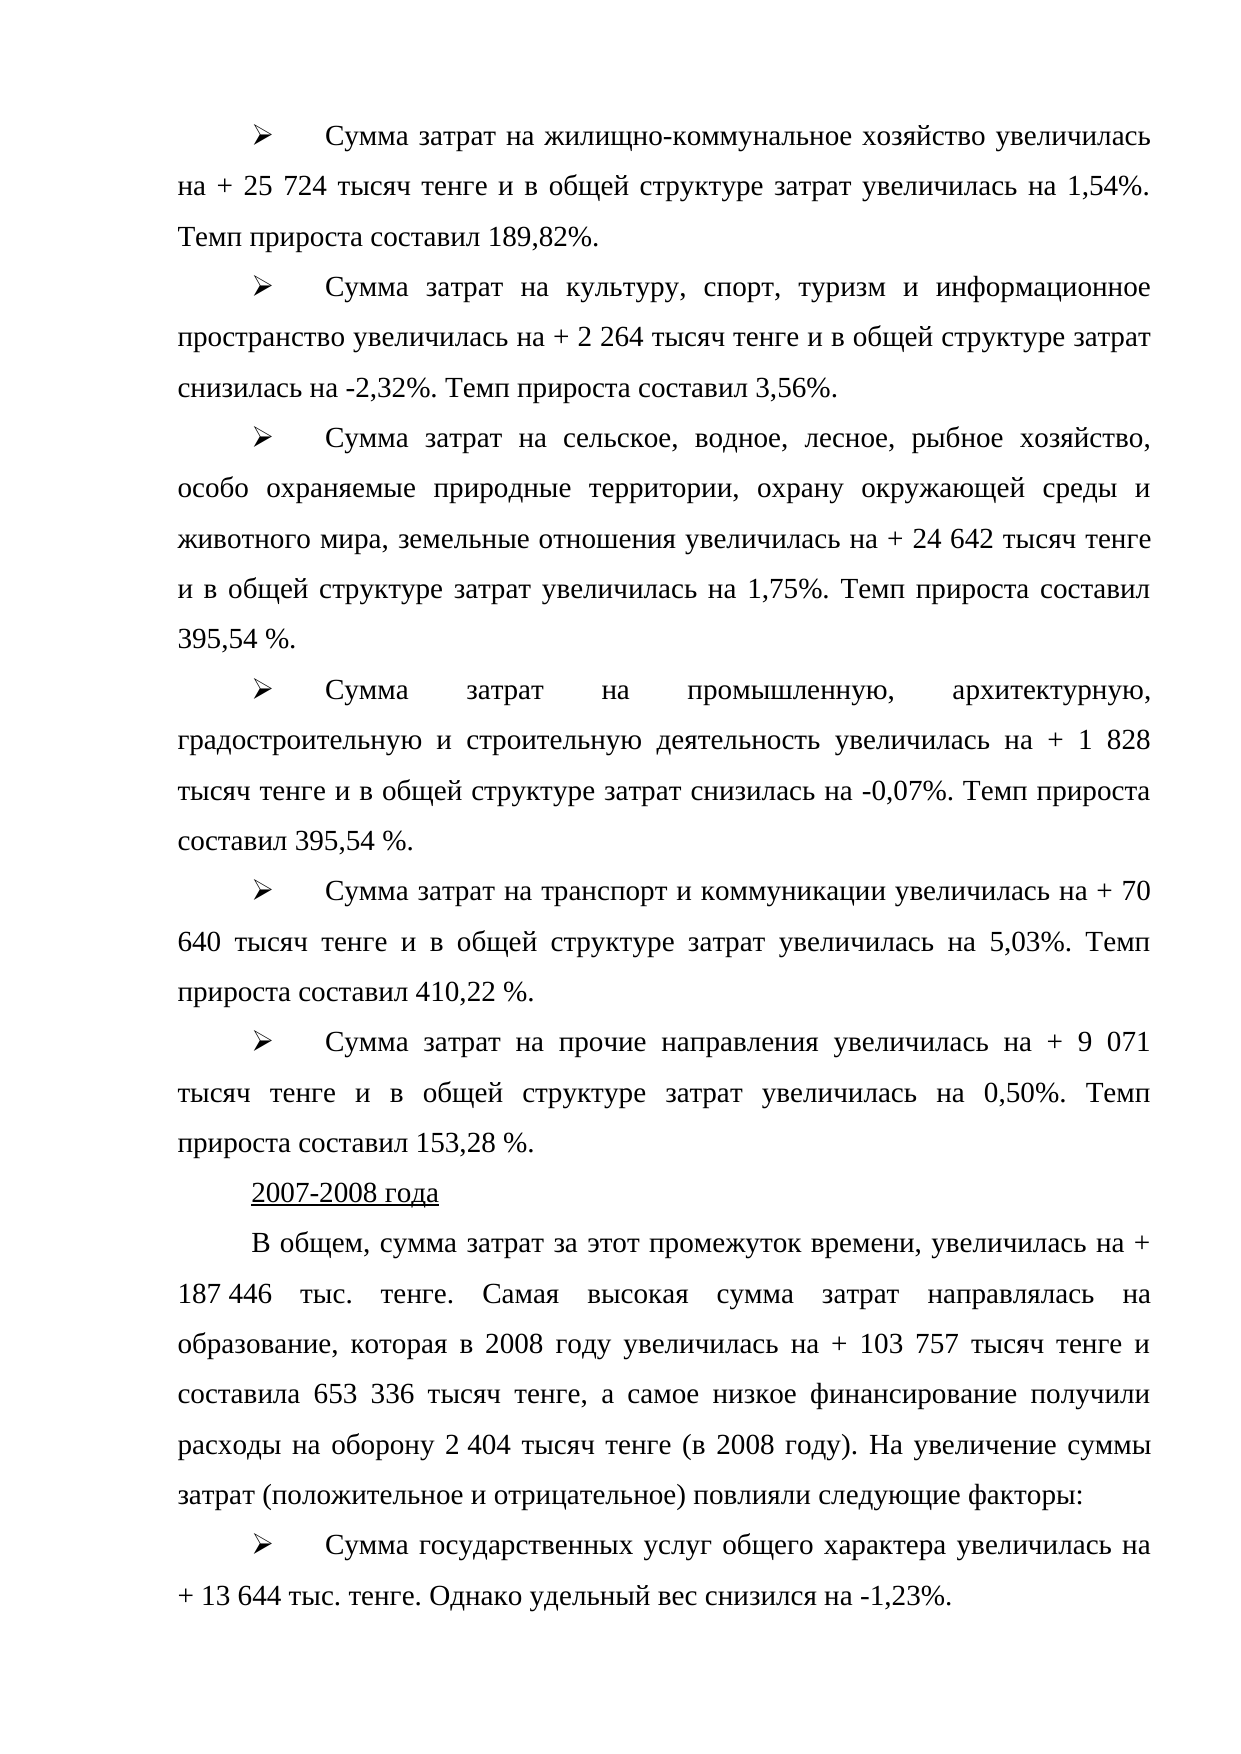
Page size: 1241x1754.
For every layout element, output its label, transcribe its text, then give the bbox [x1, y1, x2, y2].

list Сумма затрат на транспорт и коммуникации увеличилась на + 70 640 тысяч тенге и в общей структуре затрат увеличилась на 5,03%. Темп прироста составил 410,22 %. [177, 873, 1152, 1007]
list Сумма затрат на промышленную, архитектурную, градостроительную и строительную деятельность увеличилась на + 1 828 тысяч тенге и в общей структуре затрат снизилась на -0,07%. Темп прироста составил 395,54 %. [177, 672, 1152, 856]
text 2007-2008 года [177, 1175, 1152, 1209]
list Сумма затрат на сельское, водное, лесное, рыбное хозяйство, особо охраняемые природные территории, охрану окружающей среды и животного мира, земельные отношения увеличилась на + 24 642 тысяч тенге и в общей структуре затрат увеличилась на 1,75%. Темп прироста составил 395,54 %. [177, 420, 1152, 655]
text В общем, сумма затрат за этот промежуток времени, увеличилась на + 187 446 тыс. тенге. Самая высокая сумма затрат направлялась на образование, которая в 2008 году увеличилась на + 103 757 тысяч тенге и составила 653 336 тысяч тенге, а самое низкое финансирование получили расходы на оборону 2 404 тысяч тенге (в 2008 году). На увеличение суммы затрат (положительное и отрицательное) повлияли следующие факторы: [177, 1226, 1152, 1511]
list Сумма затрат на культуру, спорт, туризм и информационное пространство увеличилась на + 2 264 тысяч тенге и в общей структуре затрат снизилась на -2,32%. Темп прироста составил 3,56%. [177, 269, 1152, 403]
list Сумма затрат на прочие направления увеличилась на + 9 071 тысяч тенге и в общей структуре затрат увеличилась на 0,50%. Темп прироста составил 153,28 %. [177, 1024, 1152, 1158]
list Сумма государственных услуг общего характера увеличилась на + 13 644 тыс. тенге. Однако удельный вес снизился на -1,23%. [177, 1527, 1152, 1611]
list Сумма затрат на жилищно-коммунальное хозяйство увеличилась на + 25 724 тысяч тенге и в общей структуре затрат увеличилась на 1,54%. Темп прироста составил 189,82%. [177, 118, 1152, 252]
